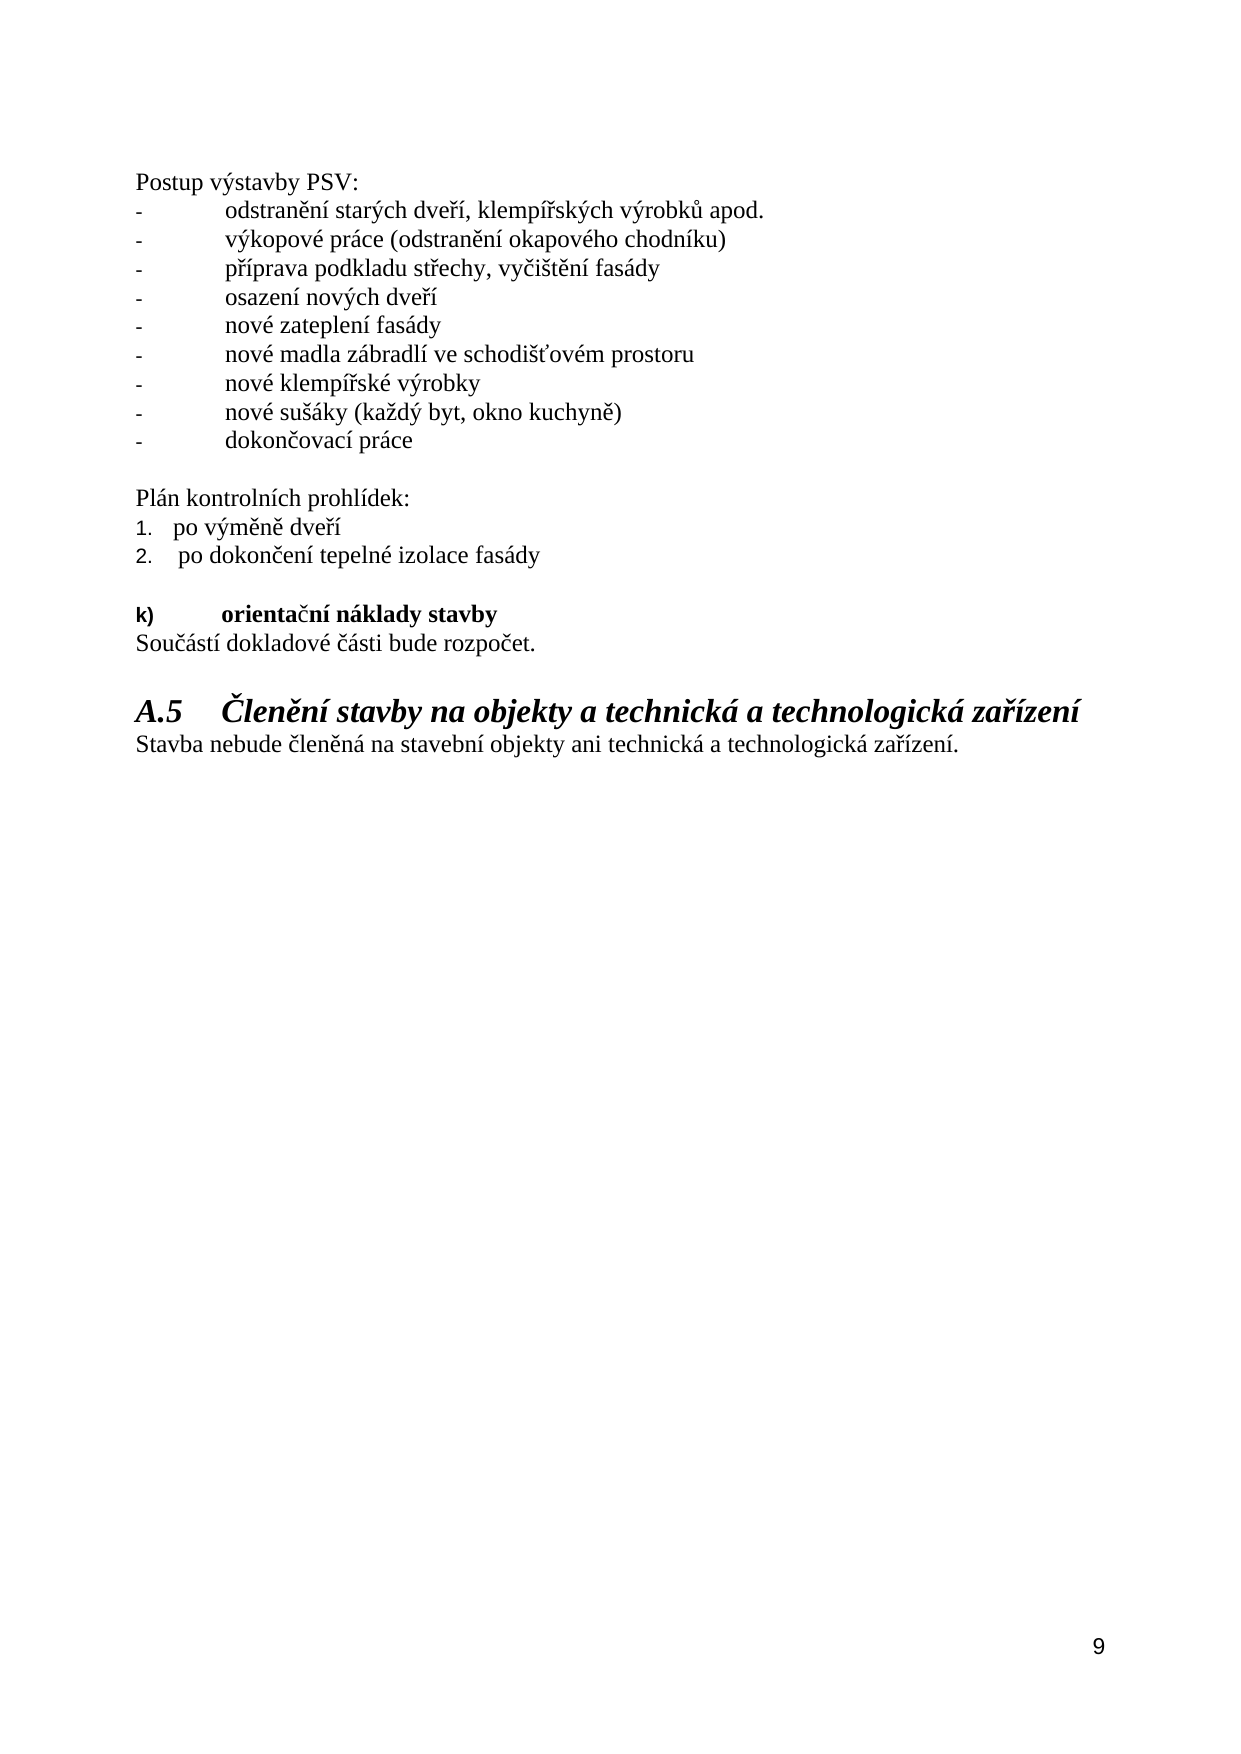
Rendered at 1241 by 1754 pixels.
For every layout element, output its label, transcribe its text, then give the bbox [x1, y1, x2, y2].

text Plán kontrolních prohlídek: [135, 483, 1105, 512]
text Stavba nebude členěná na stavební objekty ani technická a technologická zařízení. [135, 729, 1105, 758]
list nové madla zábradlí ve schodišťovém prostoru [135, 339, 1105, 368]
list po dokončení tepelné izolace fasády [135, 540, 1105, 569]
list odstranění starých dveří, klempířských výrobků apod. [135, 195, 1105, 224]
list příprava podkladu střechy, vyčištění fasády [135, 253, 1105, 282]
text Součástí dokladové části bude rozpočet. [135, 628, 1105, 656]
list osazení nových dveří [135, 282, 1105, 310]
list po výměně dveří [135, 512, 1105, 540]
list nové zateplení fasády [135, 310, 1105, 339]
list nové sušáky (každý byt, okno kuchyně) [135, 397, 1105, 425]
subtitle orientační náklady stavby [135, 599, 1105, 628]
list výkopové práce (odstranění okapového chodníku) [135, 224, 1105, 253]
list dokončovací práce [135, 425, 1105, 454]
text Postup výstavby PSV: [135, 167, 1105, 195]
subtitle Členění stavby na objekty a technická a technologická zařízení [135, 691, 1105, 729]
list nové klempířské výrobky [135, 368, 1105, 397]
